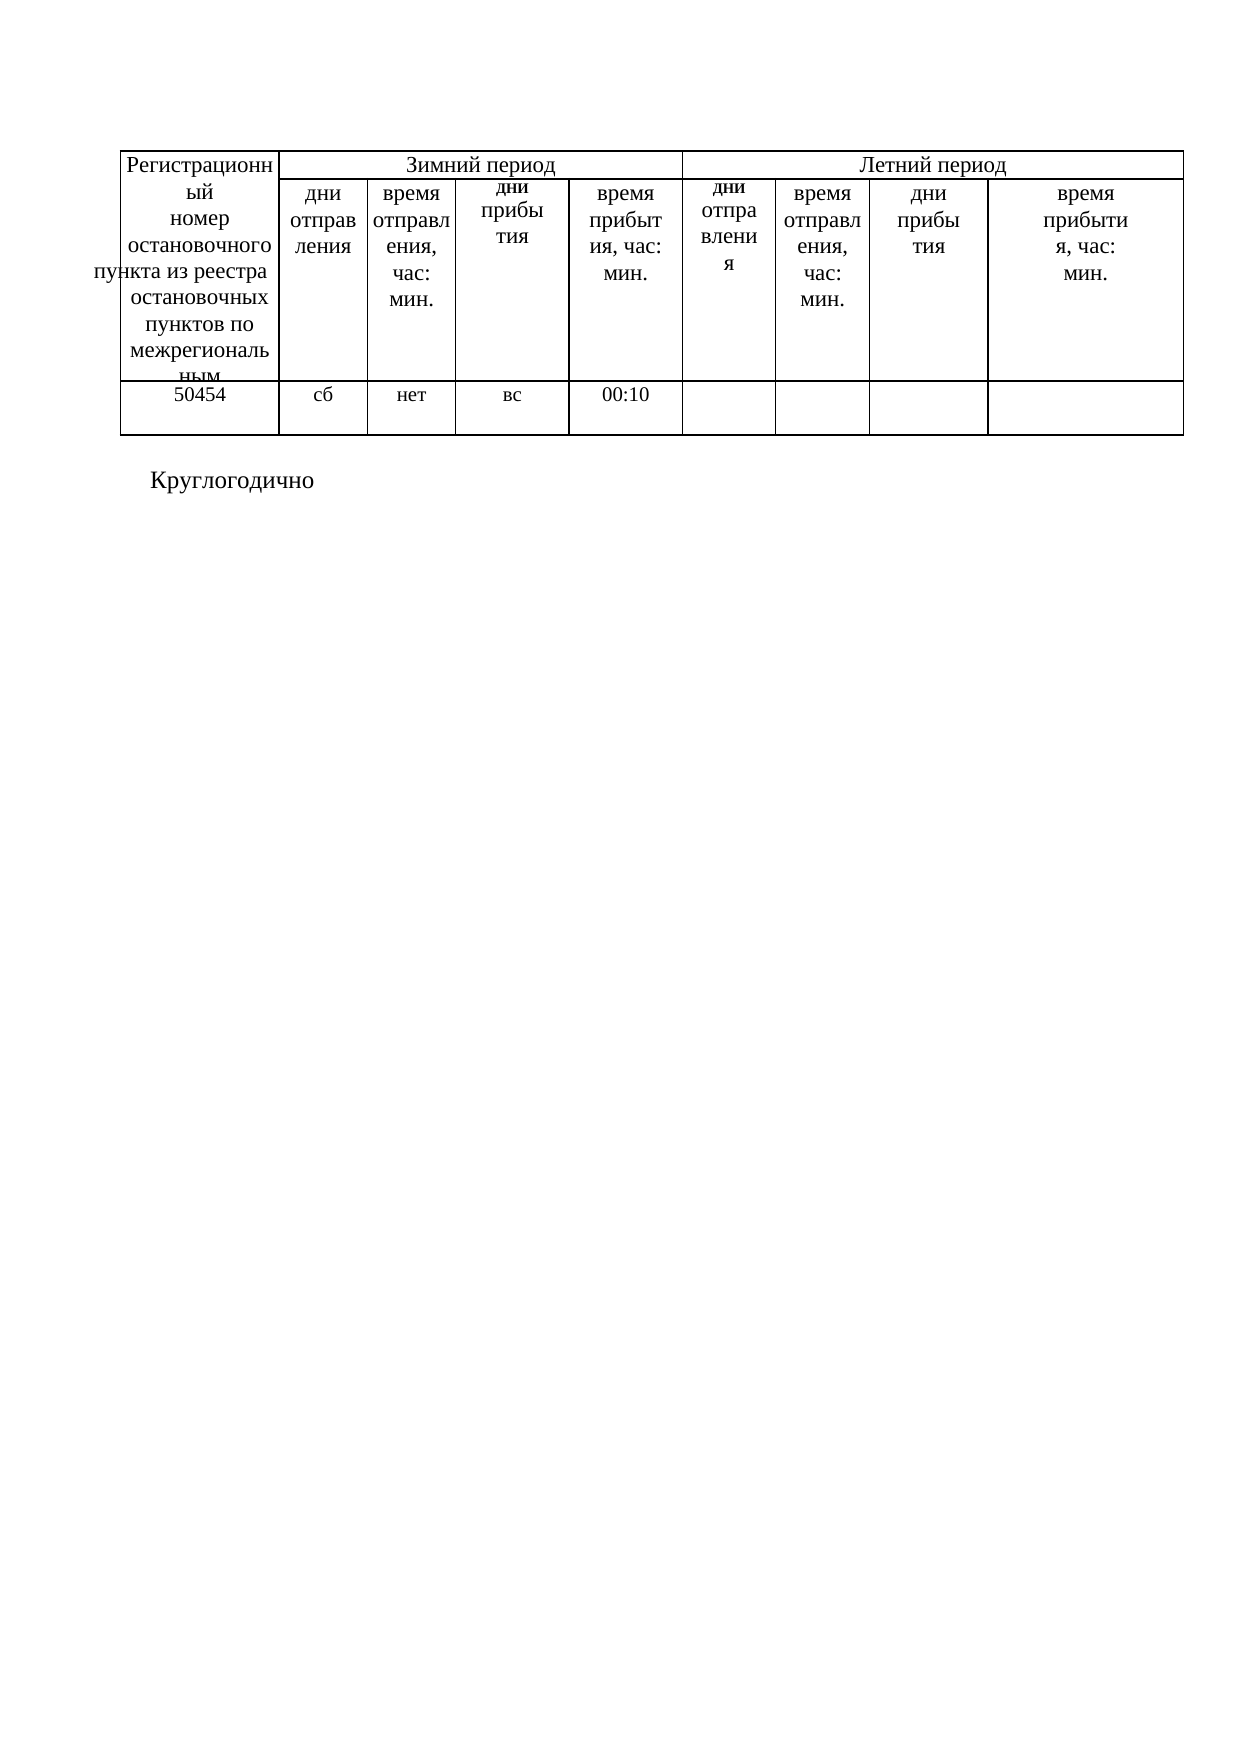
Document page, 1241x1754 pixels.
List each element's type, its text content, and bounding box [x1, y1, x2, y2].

table_header Летний период [683, 152, 1183, 178]
table_cell время прибыти я, час: мин. [989, 180, 1183, 380]
table_cell сб [280, 382, 367, 434]
table_cell [776, 382, 869, 434]
table_cell 00:10 [570, 382, 682, 434]
table_cell [683, 382, 775, 434]
table_header Зимний период [280, 152, 682, 178]
table_cell вс [456, 382, 568, 434]
table_cell ДНИ отпра влени я [683, 180, 775, 380]
table_cell [989, 382, 1183, 434]
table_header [121, 152, 278, 380]
table_cell время прибыт ия, час: мин. [570, 180, 682, 380]
table_cell 50454 [121, 382, 278, 434]
table_cell ДНИ прибы тия [456, 180, 568, 380]
text Круглогодично [150, 465, 1090, 493]
table_cell [870, 382, 987, 434]
table_cell время отправл ения, час: мин. [776, 180, 869, 380]
table_cell нет [368, 382, 455, 434]
table_cell дни отправ ления [280, 180, 367, 380]
table_cell дни прибы тия [870, 180, 987, 380]
table_cell время отправл ения, час: мин. [368, 180, 455, 380]
